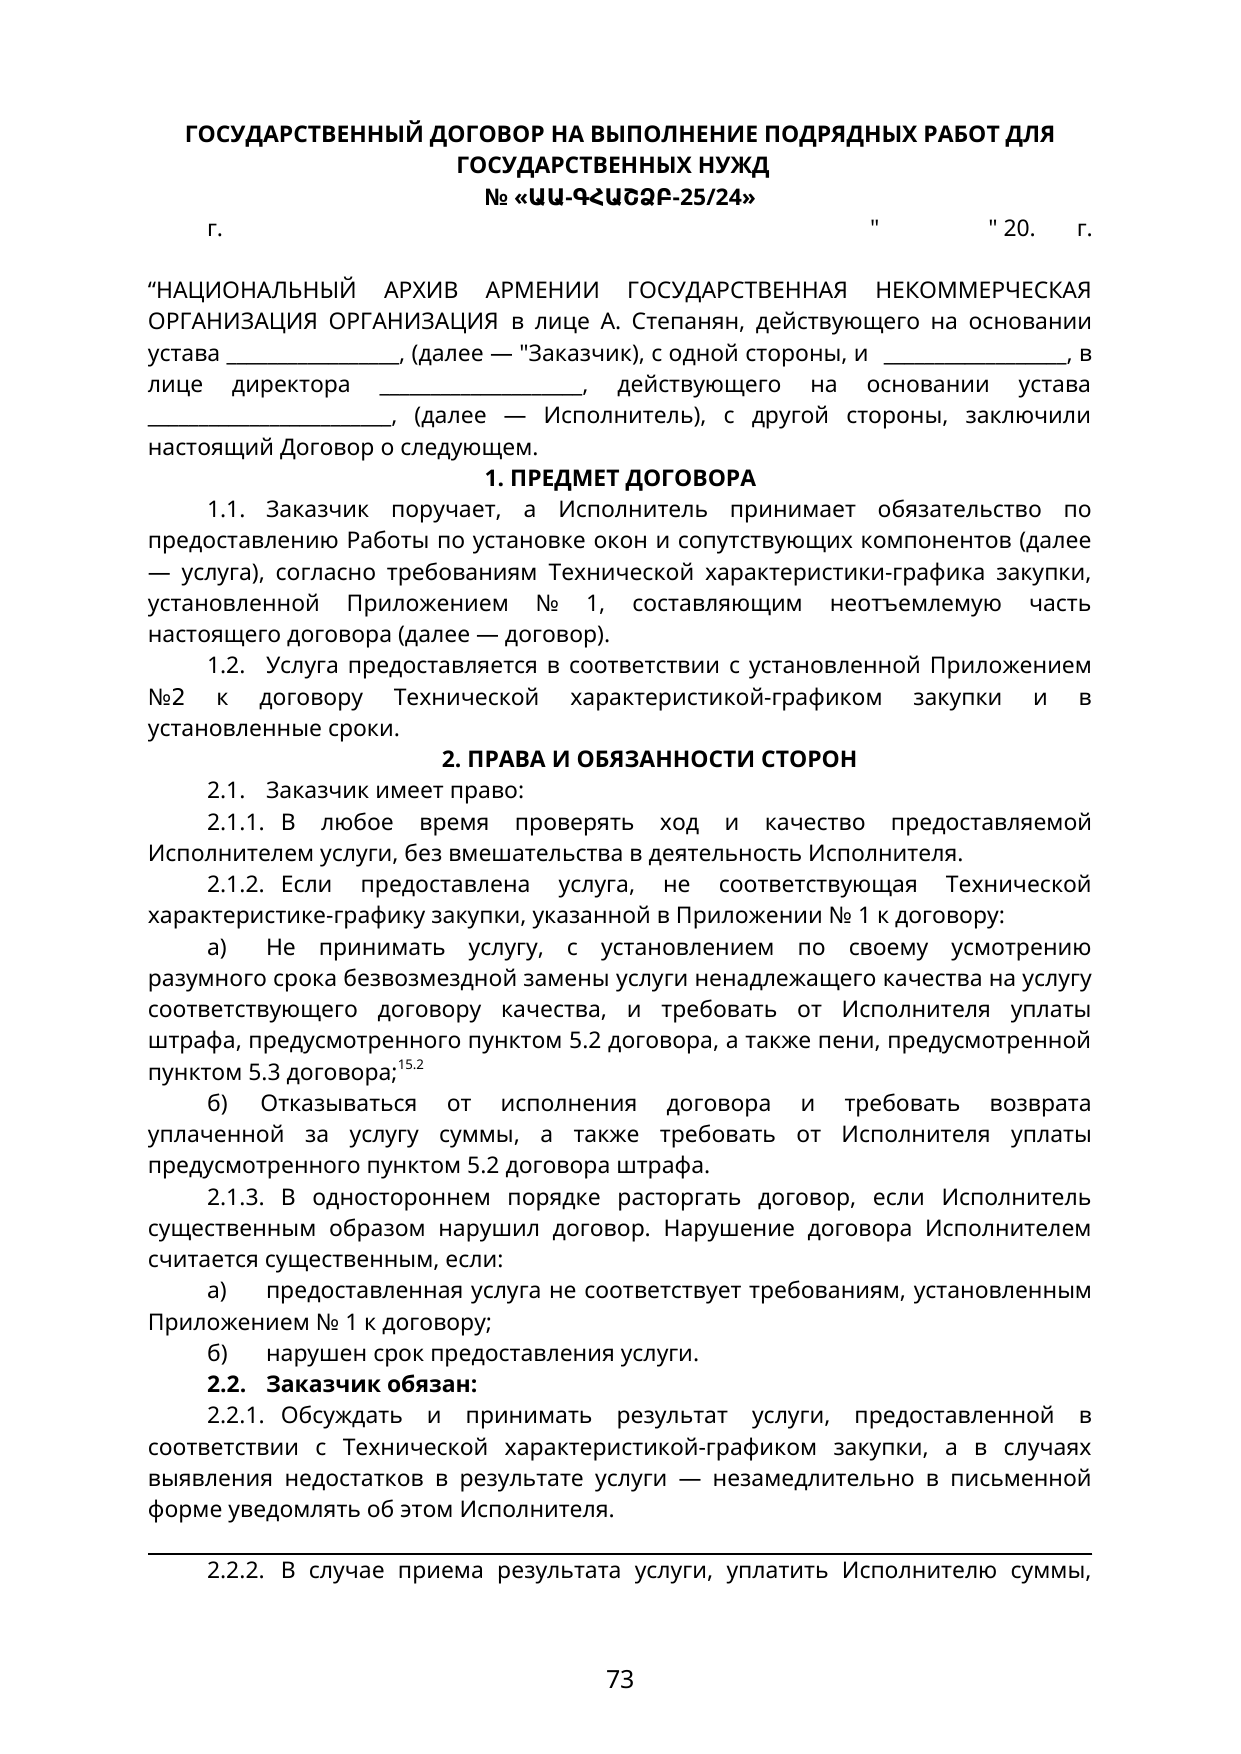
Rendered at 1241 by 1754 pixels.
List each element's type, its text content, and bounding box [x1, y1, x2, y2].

text 2.2. Заказчик обязан: [148, 1368, 1092, 1399]
text 2. ПРАВА И ОБЯЗАННОСТИ СТОРОН [148, 743, 1092, 774]
text а) предоставленная услуга не соответствует требованиям, установленным Приложением № 1 к договору; [148, 1274, 1092, 1337]
text № «ԱԱ-ԳՀԱՇՁԲ-25/24» [133, 181, 1092, 212]
text 2.2.1. Обсуждать и принимать результат услуги, предоставленной в соответствии с Технической характеристикой-графиком закупки, а в случаях выявления недостатков в результате услуги — незамедлительно в письменной форме уведомлять об этом Исполнителя. [148, 1399, 1092, 1524]
text а) Не принимать услугу, с установлением по своему усмотрению разумного срока безвозмездной замены услуги ненадлежащего качества на услугу соответствующего договору качества, и требовать от Исполнителя уплаты штрафа, предусмотренного пунктом 5.2 договора, а также пени, предусмотренной пунктом 5.3 договора;15.2 [148, 930, 1092, 1087]
text ГОСУДАРСТВЕННЫЙ ДОГОВОР НА ВЫПОЛНЕНИЕ ПОДРЯДНЫХ РАБОТ ДЛЯ ГОСУДАРСТВЕННЫХ НУЖД [133, 118, 1092, 181]
text 1.2. Услуга предоставляется в соответствии с установленной Приложением №2 к договору Технической характеристикой-графиком закупки и в установленные сроки. [148, 649, 1092, 743]
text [148, 1555, 1092, 1586]
text б) нарушен срок предоставления услуги. [148, 1337, 1092, 1368]
table_header г. [136, 212, 620, 274]
text б) Отказываться от исполнения договора и требовать возврата уплаченной за услугу суммы, а также требовать от Исполнителя уплаты предусмотренного пунктом 5.2 договора штрафа. [148, 1087, 1092, 1180]
text 2.1.2. Если предоставлена услуга, не соответствующая Технической характеристике-графику закупки, указанной в Приложении № 1 к договору: [148, 868, 1092, 930]
table_header " " 20. г. [620, 212, 1104, 274]
text 2.1.3. В одностороннем порядке расторгать договор, если Исполнитель существенным образом нарушил договор. Нарушение договора Исполнителем считается существенным, если: [148, 1180, 1092, 1274]
text 1. ПРЕДМЕТ ДОГОВОРА [148, 462, 1092, 493]
text 2.1.1. В любое время проверять ход и качество предоставляемой Исполнителем услуги, без вмешательства в деятельность Исполнителя. [148, 805, 1092, 868]
text “НАЦИОНАЛЬНЫЙ АРХИВ АРМЕНИИ ГОСУДАРСТВЕННАЯ НЕКОММЕРЧЕСКАЯ ОРГАНИЗАЦИЯ ОРГАНИЗАЦИЯ в лице А. Степанян, действующего на основании устава _________________, (далее — "Заказчик), с одной стороны, и __________________, в лице директора ____________________, действующего на основании устава ________________________, (далее — Исполнитель), с другой стороны, заключили настоящий Договор о следующем. [148, 274, 1092, 462]
text 2.1. Заказчик имеет право: [148, 774, 1092, 805]
text 1.1. Заказчик поручает, а Исполнитель принимает обязательство по предоставлению Работы по установке окон и сопутствующих компонентов (далее — услуга), согласно требованиям Технической характеристики-графика закупки, установленной Приложением № 1, составляющим неотъемлемую часть настоящего договора (далее — договор). [148, 493, 1092, 649]
